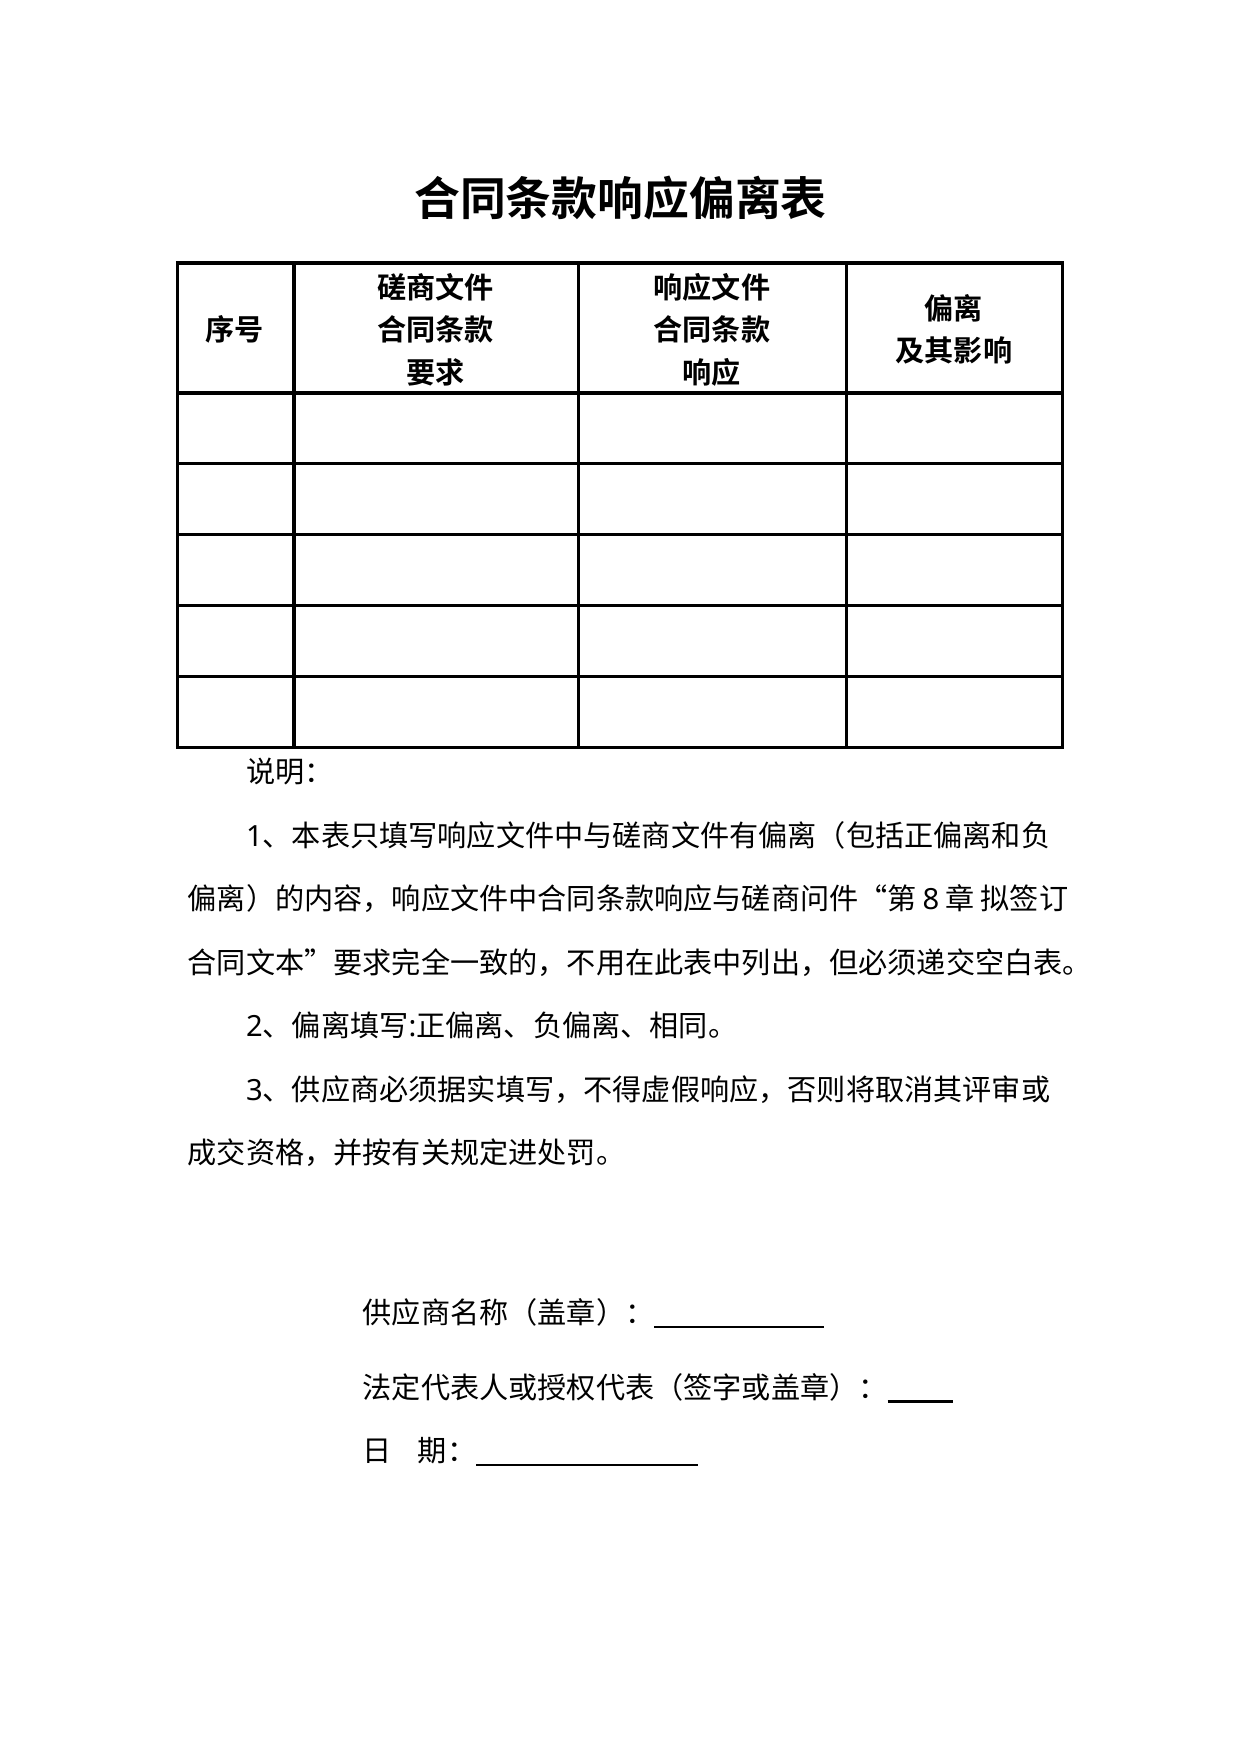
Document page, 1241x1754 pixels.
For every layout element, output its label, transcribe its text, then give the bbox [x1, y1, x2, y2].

text 法定代表人或授权代表（签字或盖章）： [187, 1364, 1053, 1406]
table_cell [296, 607, 577, 675]
text 2、偏离填写:正偏离、负偏离、相同。 [187, 1003, 1073, 1045]
table_cell [580, 607, 845, 675]
text 日 期： [187, 1428, 1053, 1470]
table_cell [580, 395, 845, 462]
table_cell [580, 536, 845, 604]
table_header 偏离 及其影响 [848, 265, 1061, 391]
table_cell [179, 536, 292, 604]
table_cell [179, 678, 292, 746]
table_cell [179, 465, 292, 533]
table_cell [580, 465, 845, 533]
table_cell [848, 465, 1061, 533]
table_header 响应文件 合同条款 响应 [580, 265, 845, 391]
table_cell [296, 395, 577, 462]
table_header 磋商文件 合同条款 要求 [296, 265, 577, 391]
table_cell [580, 678, 845, 746]
table_cell [848, 395, 1061, 462]
table_cell [296, 536, 577, 604]
table_cell [296, 678, 577, 746]
text 1、本表只填写响应文件中与磋商文件有偏离（包括正偏离和负偏离）的内容，响应文件中合同条款响应与磋商问件“第8章 拟签订合同文本”要求完全一致的，不用在此表中列出，但必须递交空白表。 [187, 812, 1073, 982]
text 说明： [187, 749, 1073, 791]
table_cell [179, 395, 292, 462]
table_cell [179, 607, 292, 675]
table_cell [848, 678, 1061, 746]
text 合同条款响应偏离表 [187, 162, 1053, 228]
table_header 序号 [179, 265, 292, 391]
table_cell [848, 607, 1061, 675]
table_cell [848, 536, 1061, 604]
text 3、供应商必须据实填写，不得虚假响应，否则将取消其评审或成交资格，并按有关规定进处罚。 [187, 1066, 1073, 1172]
table_cell [296, 465, 577, 533]
text 供应商名称（盖章）： [187, 1278, 1053, 1343]
